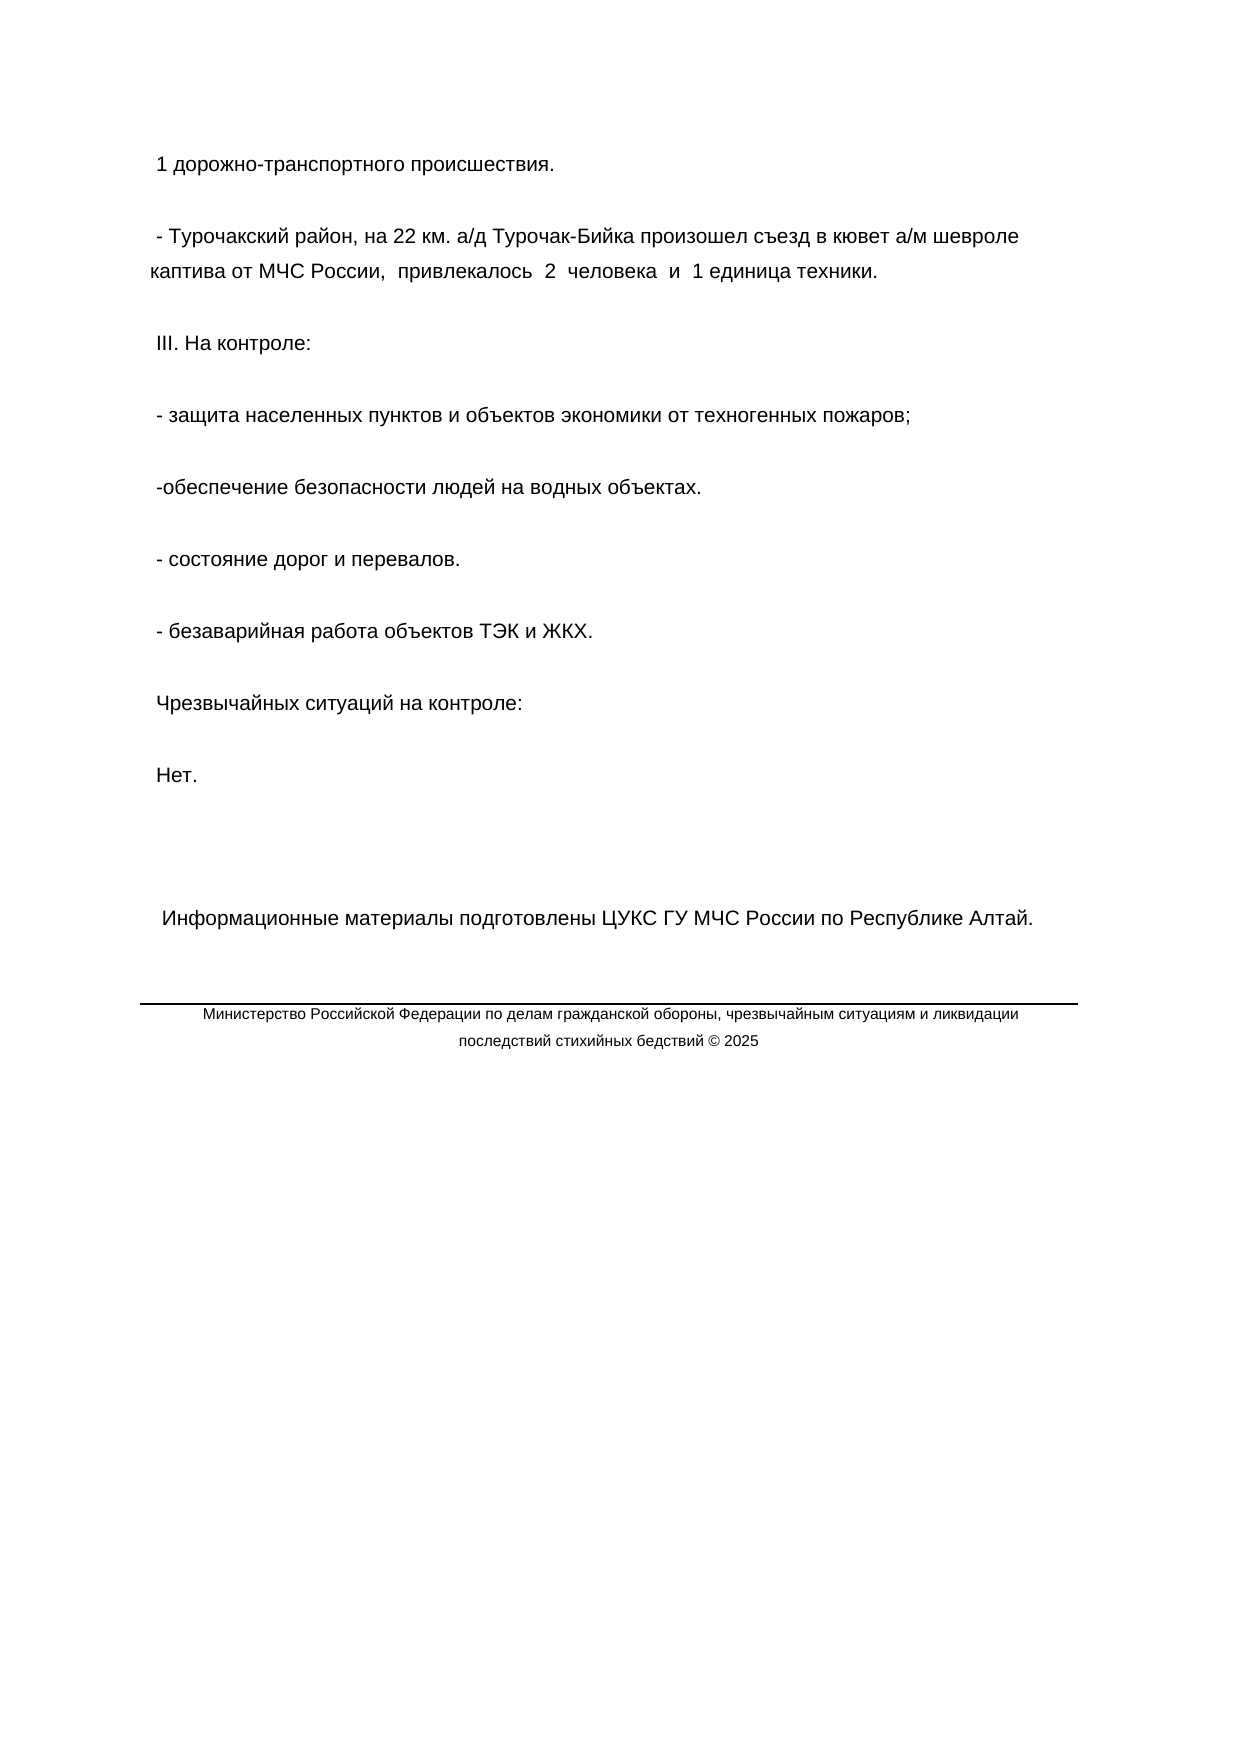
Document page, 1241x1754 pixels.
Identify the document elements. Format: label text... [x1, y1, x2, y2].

table_cell Министерство Российской Федерации по делам гражданской обороны, чрезвычайным ситуациям и ликвидации последствий стихийных бедствий © 2025 [140, 1005, 1078, 1087]
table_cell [140, 150, 1078, 1003]
